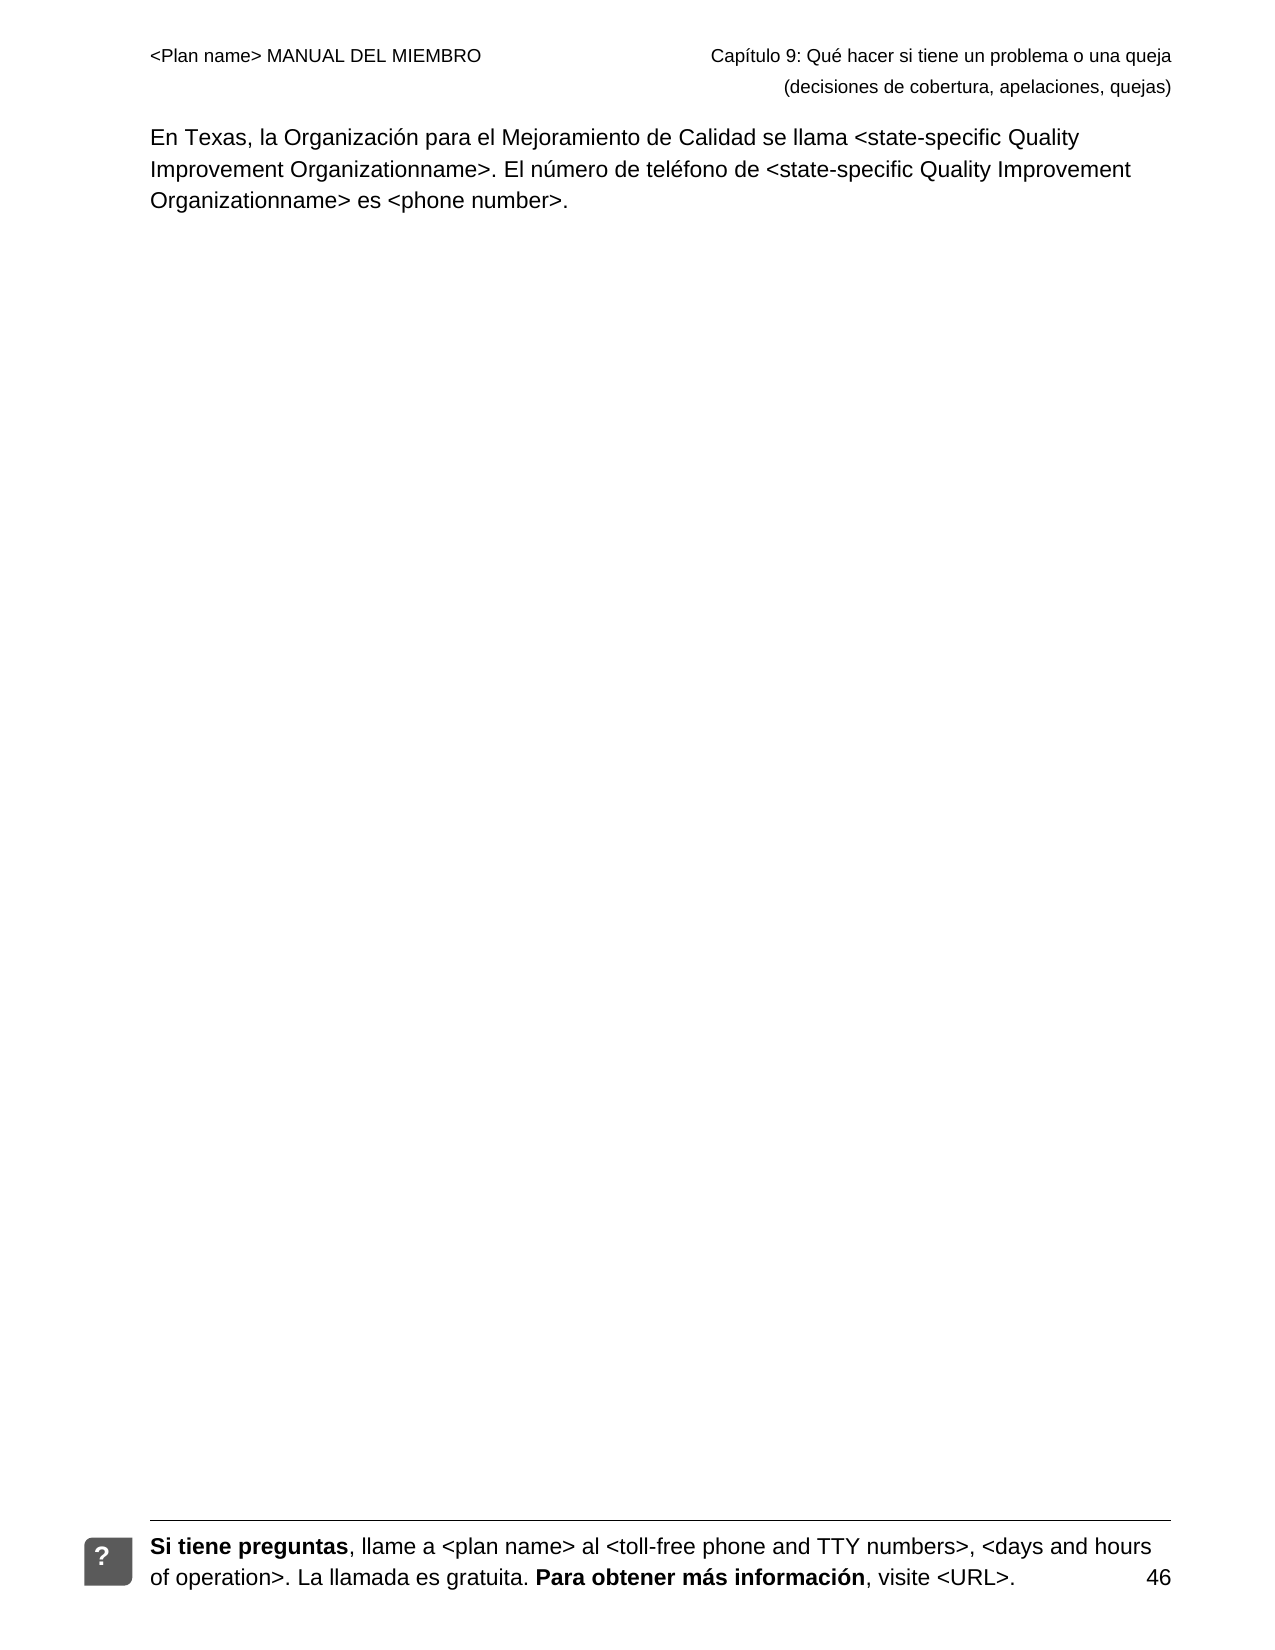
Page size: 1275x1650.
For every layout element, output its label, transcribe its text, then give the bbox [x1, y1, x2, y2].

text En Texas, la Organización para el Mejoramiento de Calidad se llama <state-specific Quality Improvement Organizationname>. El número de teléfono de <state-specific Quality Improvement Organizationname> es <phone number>. [150, 121, 1171, 214]
